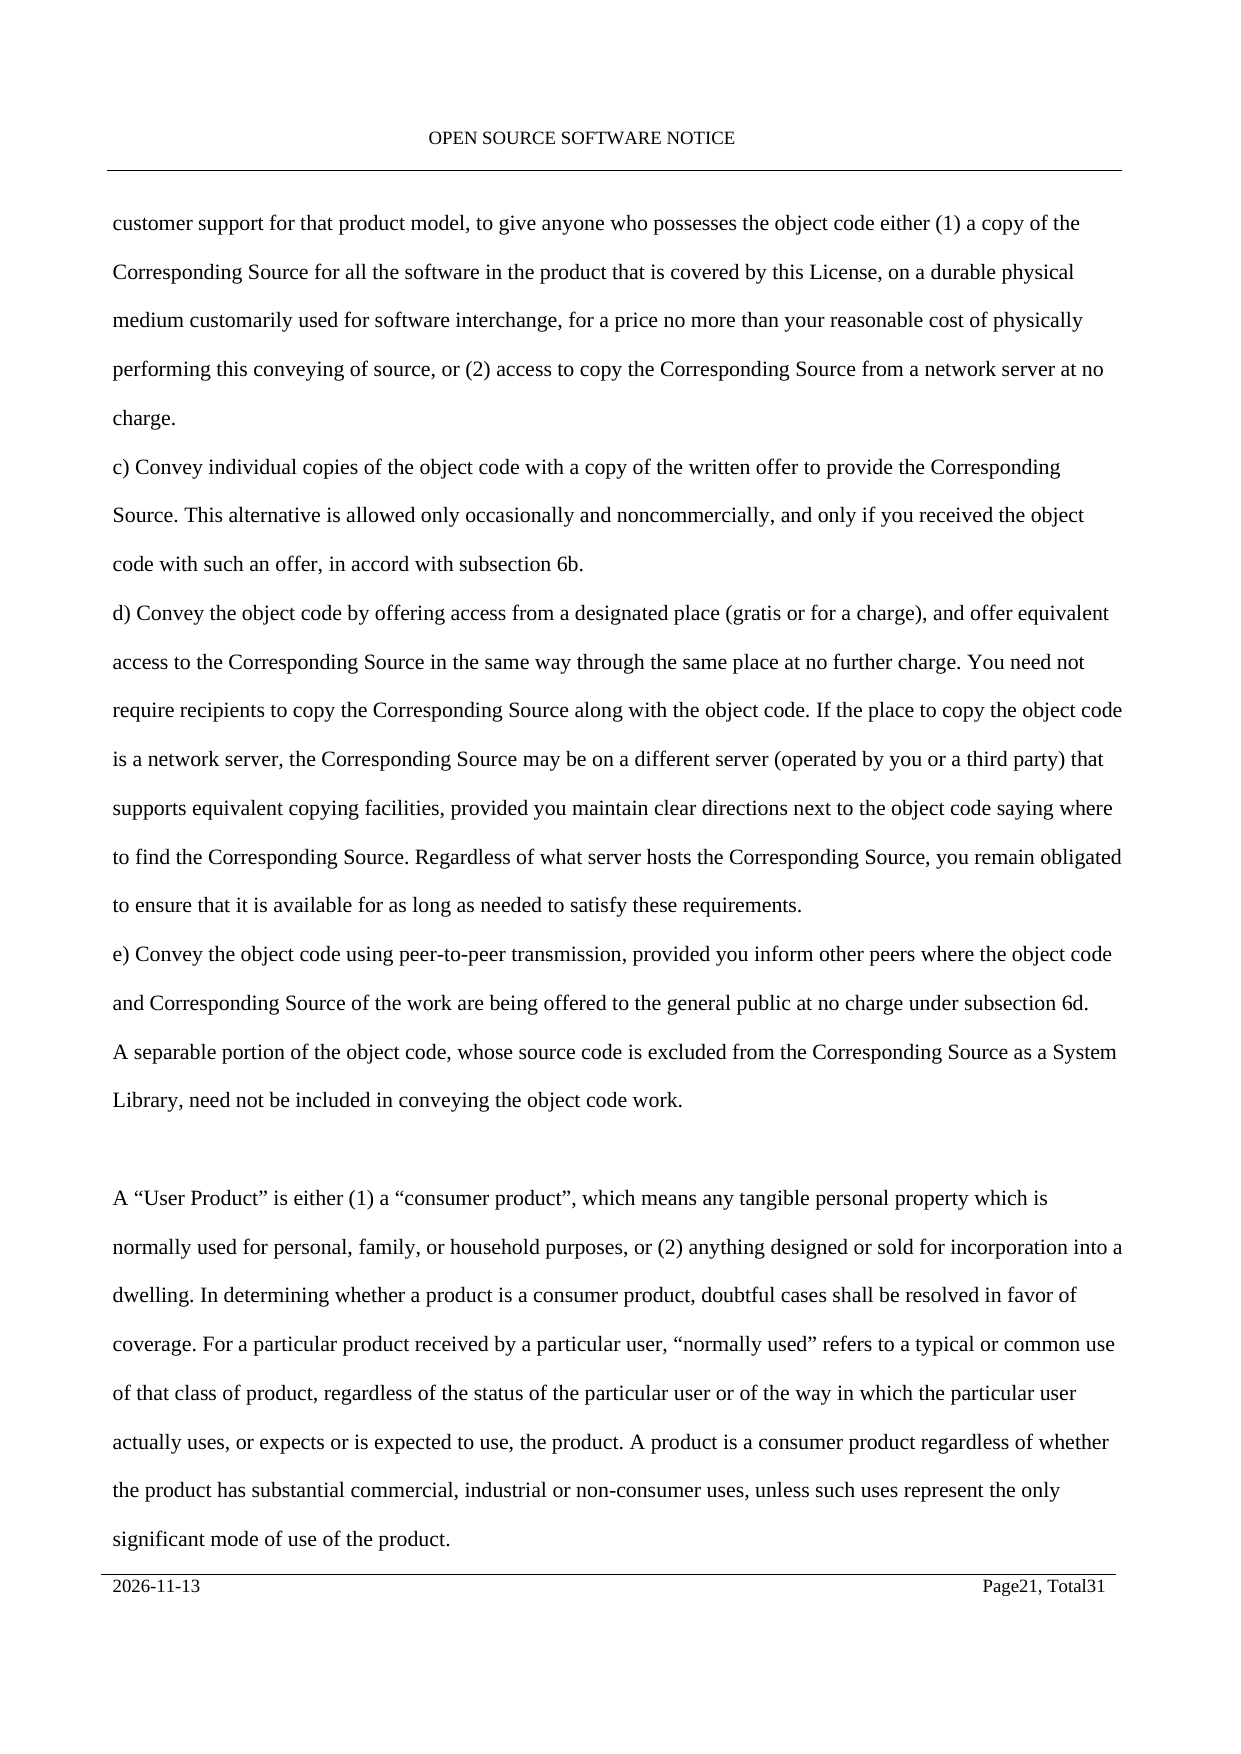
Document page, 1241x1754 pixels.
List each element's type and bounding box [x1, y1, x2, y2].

text [112, 206, 1128, 1555]
